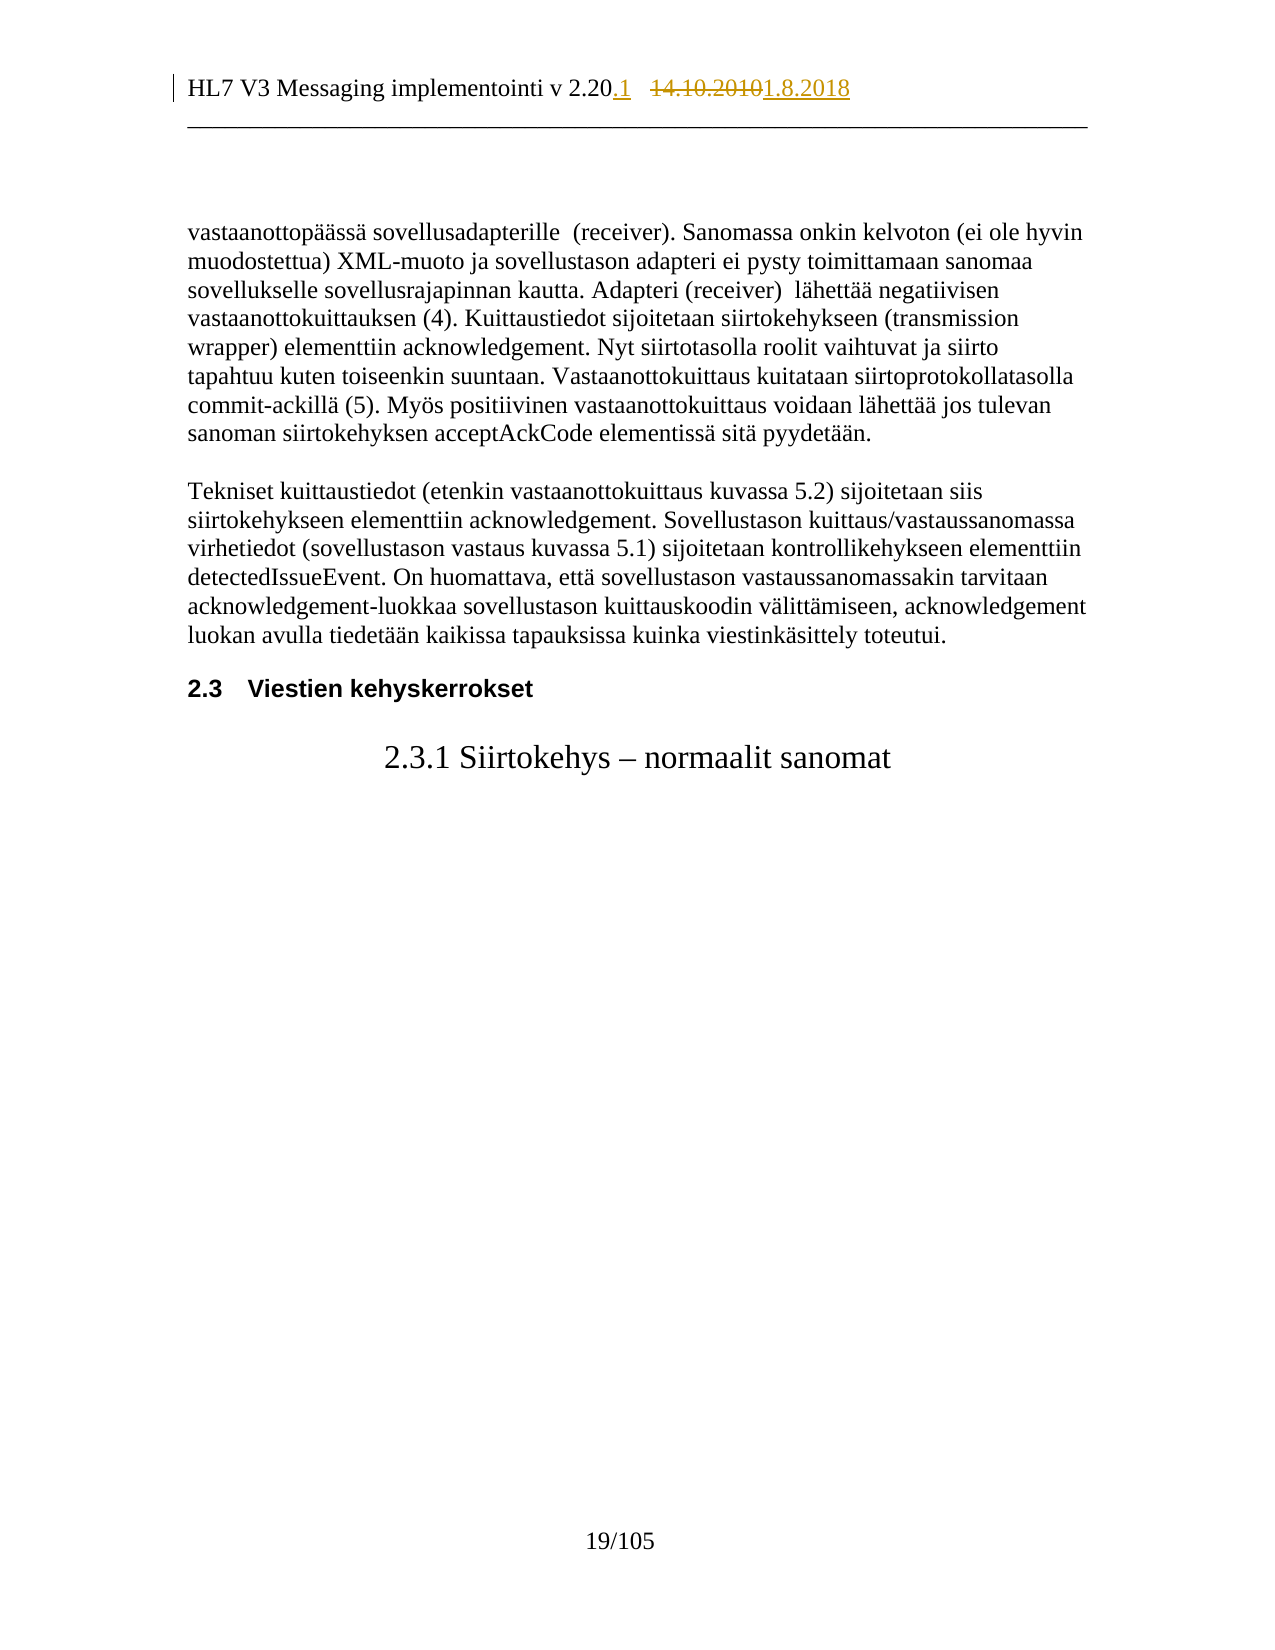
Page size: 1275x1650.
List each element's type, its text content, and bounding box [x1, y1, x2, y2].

text Tekniset kuittaustiedot (etenkin vastaanottokuittaus kuvassa 5.2) sijoitetaan siis siirtokehykseen elementtiin acknowledgement. Sovellustason kuittaus/vastaussanomassa virhetiedot (sovellustason vastaus kuvassa 5.1) sijoitetaan kontrollikehykseen elementtiin detectedIssueEvent. On huomattava, että sovellustason vastaussanomassakin tarvitaan acknowledgement-luokkaa sovellustason kuittauskoodin välittämiseen, acknowledgement luokan avulla tiedetään kaikissa tapauksissa kuinka viestinkäsittely toteutui. [187, 476, 1087, 648]
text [187, 217, 1087, 447]
subtitle Siirtokehys – normaalit sanomat [187, 737, 1087, 776]
subtitle Viestien kehyskerrokset [187, 673, 1087, 702]
